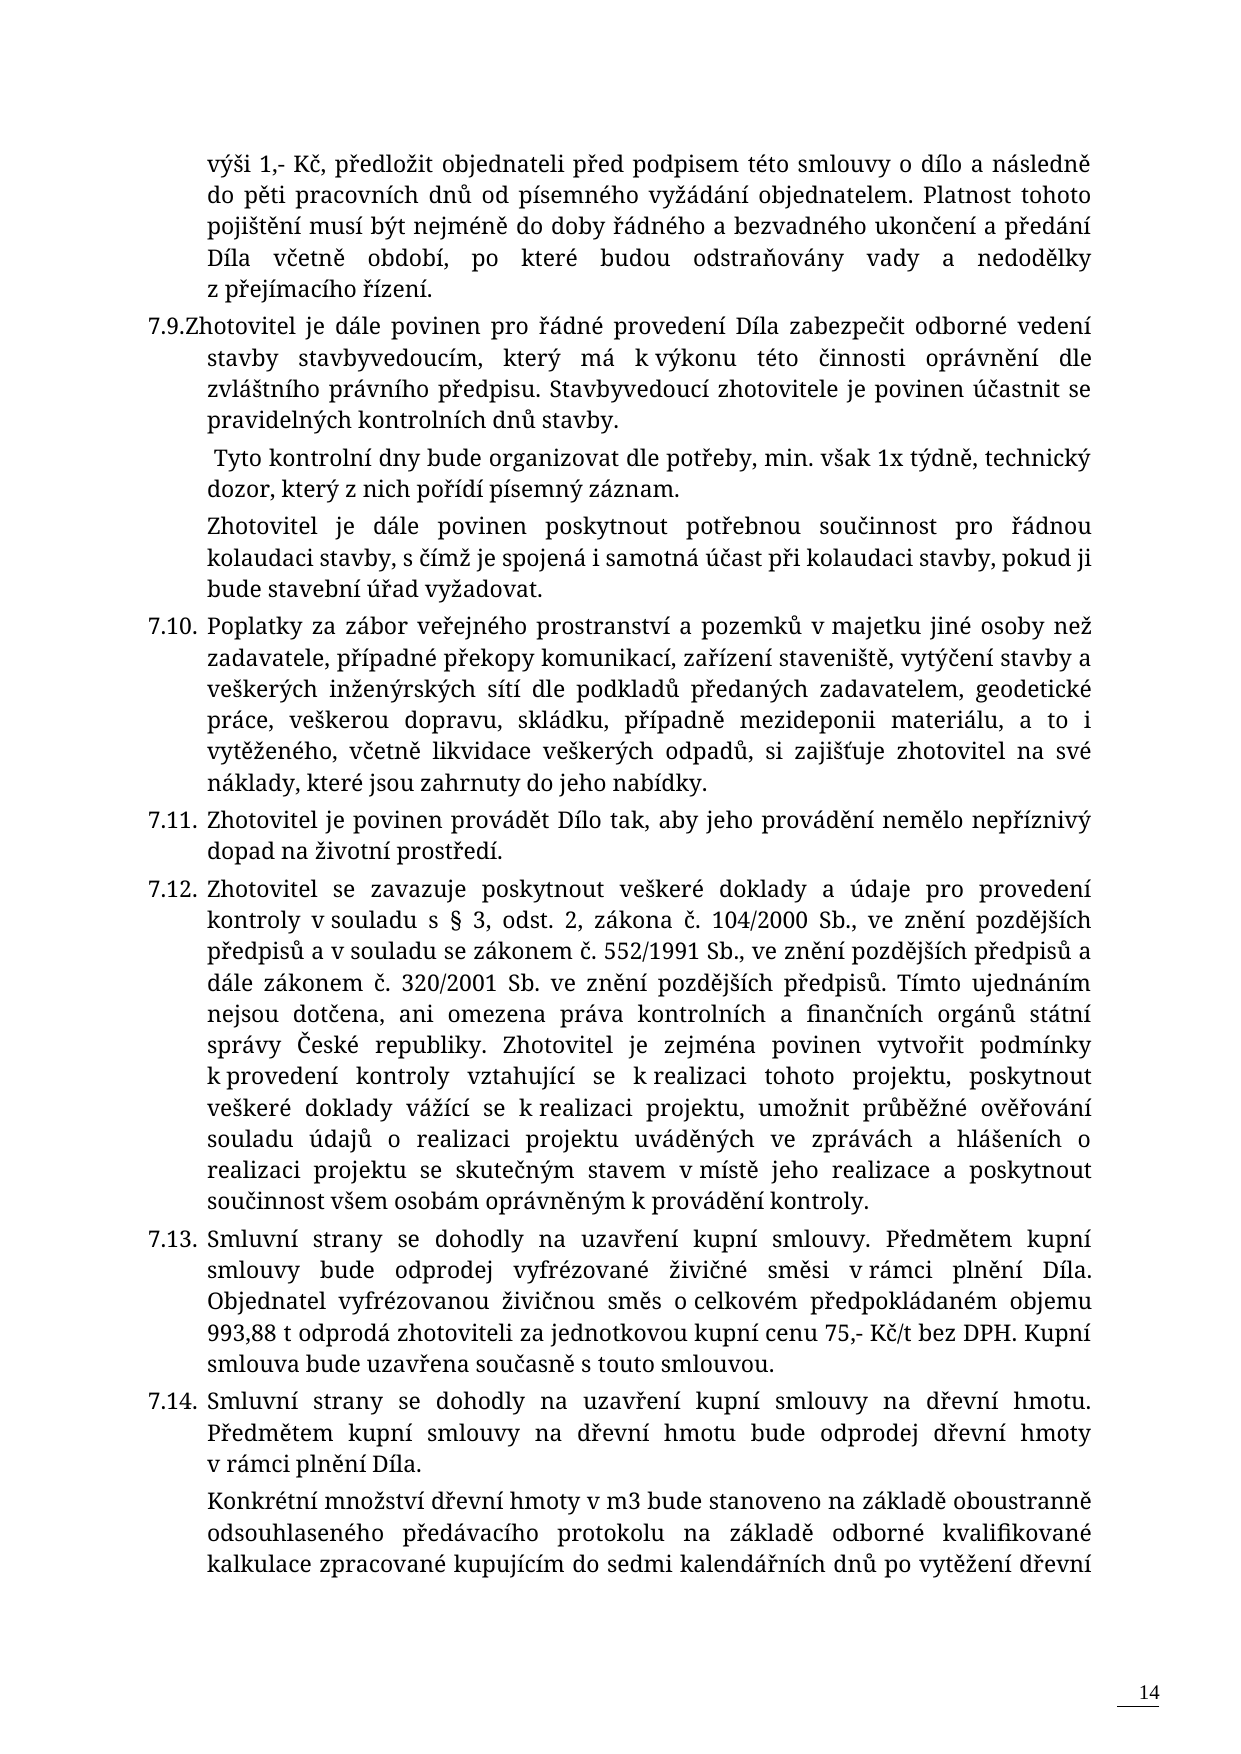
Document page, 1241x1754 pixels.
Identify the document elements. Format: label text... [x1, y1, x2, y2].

list Zhotovitel se zavazuje poskytnout veškeré doklady a údaje pro provedení kontroly v souladu s § 3, odst. 2, zákona č. 104/2000 Sb., ve znění pozdějších předpisů a v souladu se zákonem č. 552/1991 Sb., ve znění pozdějších předpisů a dále zákonem č. 320/2001 Sb. ve znění pozdějších předpisů. Tímto ujednáním nejsou dotčena, ani omezena práva kontrolních a finančních orgánů státní správy České republiky. Zhotovitel je zejména povinen vytvořit podmínky k provedení kontroly vztahující se k realizaci tohoto projektu, poskytnout veškeré doklady vážící se k realizaci projektu, umožnit průběžné ověřování souladu údajů o realizaci projektu uváděných ve zprávách a hlášeních o realizaci projektu se skutečným stavem v místě jeho realizace a poskytnout součinnost všem osobám oprávněným k provádění kontroly. [148, 873, 1092, 1216]
list Zhotovitel je povinen provádět Dílo tak, aby jeho provádění nemělo nepříznivý dopad na životní prostředí. [148, 804, 1092, 866]
list Smluvní strany se dohodly na uzavření kupní smlouvy na dřevní hmotu. Předmětem kupní smlouvy na dřevní hmotu bude odprodej dřevní hmoty v rámci plnění Díla. [148, 1385, 1092, 1479]
list Poplatky za zábor veřejného prostranství a pozemků v majetku jiné osoby než zadavatele, případné překopy komunikací, zařízení staveniště, vytýčení stavby a veškerých inženýrských sítí dle podkladů předaných zadavatelem, geodetické práce, veškerou dopravu, skládku, případně mezideponii materiálu, a to i vytěženého, včetně likvidace veškerých odpadů, si zajišťuje zhotovitel na své náklady, které jsou zahrnuty do jeho nabídky. [148, 610, 1092, 798]
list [148, 148, 1092, 304]
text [207, 1485, 1092, 1579]
text Tyto kontrolní dny bude organizovat dle potřeby, min. však 1x týdně, technický dozor, který z nich pořídí písemný záznam. [207, 441, 1092, 504]
text Zhotovitel je dále povinen poskytnout potřebnou součinnost pro řádnou kolaudaci stavby, s čímž je spojená i samotná účast při kolaudaci stavby, pokud ji bude stavební úřad vyžadovat. [207, 510, 1092, 604]
list Smluvní strany se dohodly na uzavření kupní smlouvy. Předmětem kupní smlouvy bude odprodej vyfrézované živičné směsi v rámci plnění Díla. Objednatel vyfrézovanou živičnou směs o celkovém předpokládaném objemu 993,88 t odprodá zhotoviteli za jednotkovou kupní cenu 75,- Kč/t bez DPH. Kupní smlouva bude uzavřena současně s touto smlouvou. [148, 1223, 1092, 1379]
list Zhotovitel je dále povinen pro řádné provedení Díla zabezpečit odborné vedení stavby stavbyvedoucím, který má k výkonu této činnosti oprávnění dle zvláštního právního předpisu. Stavbyvedoucí zhotovitele je povinen účastnit se pravidelných kontrolních dnů stavby. [148, 310, 1092, 435]
